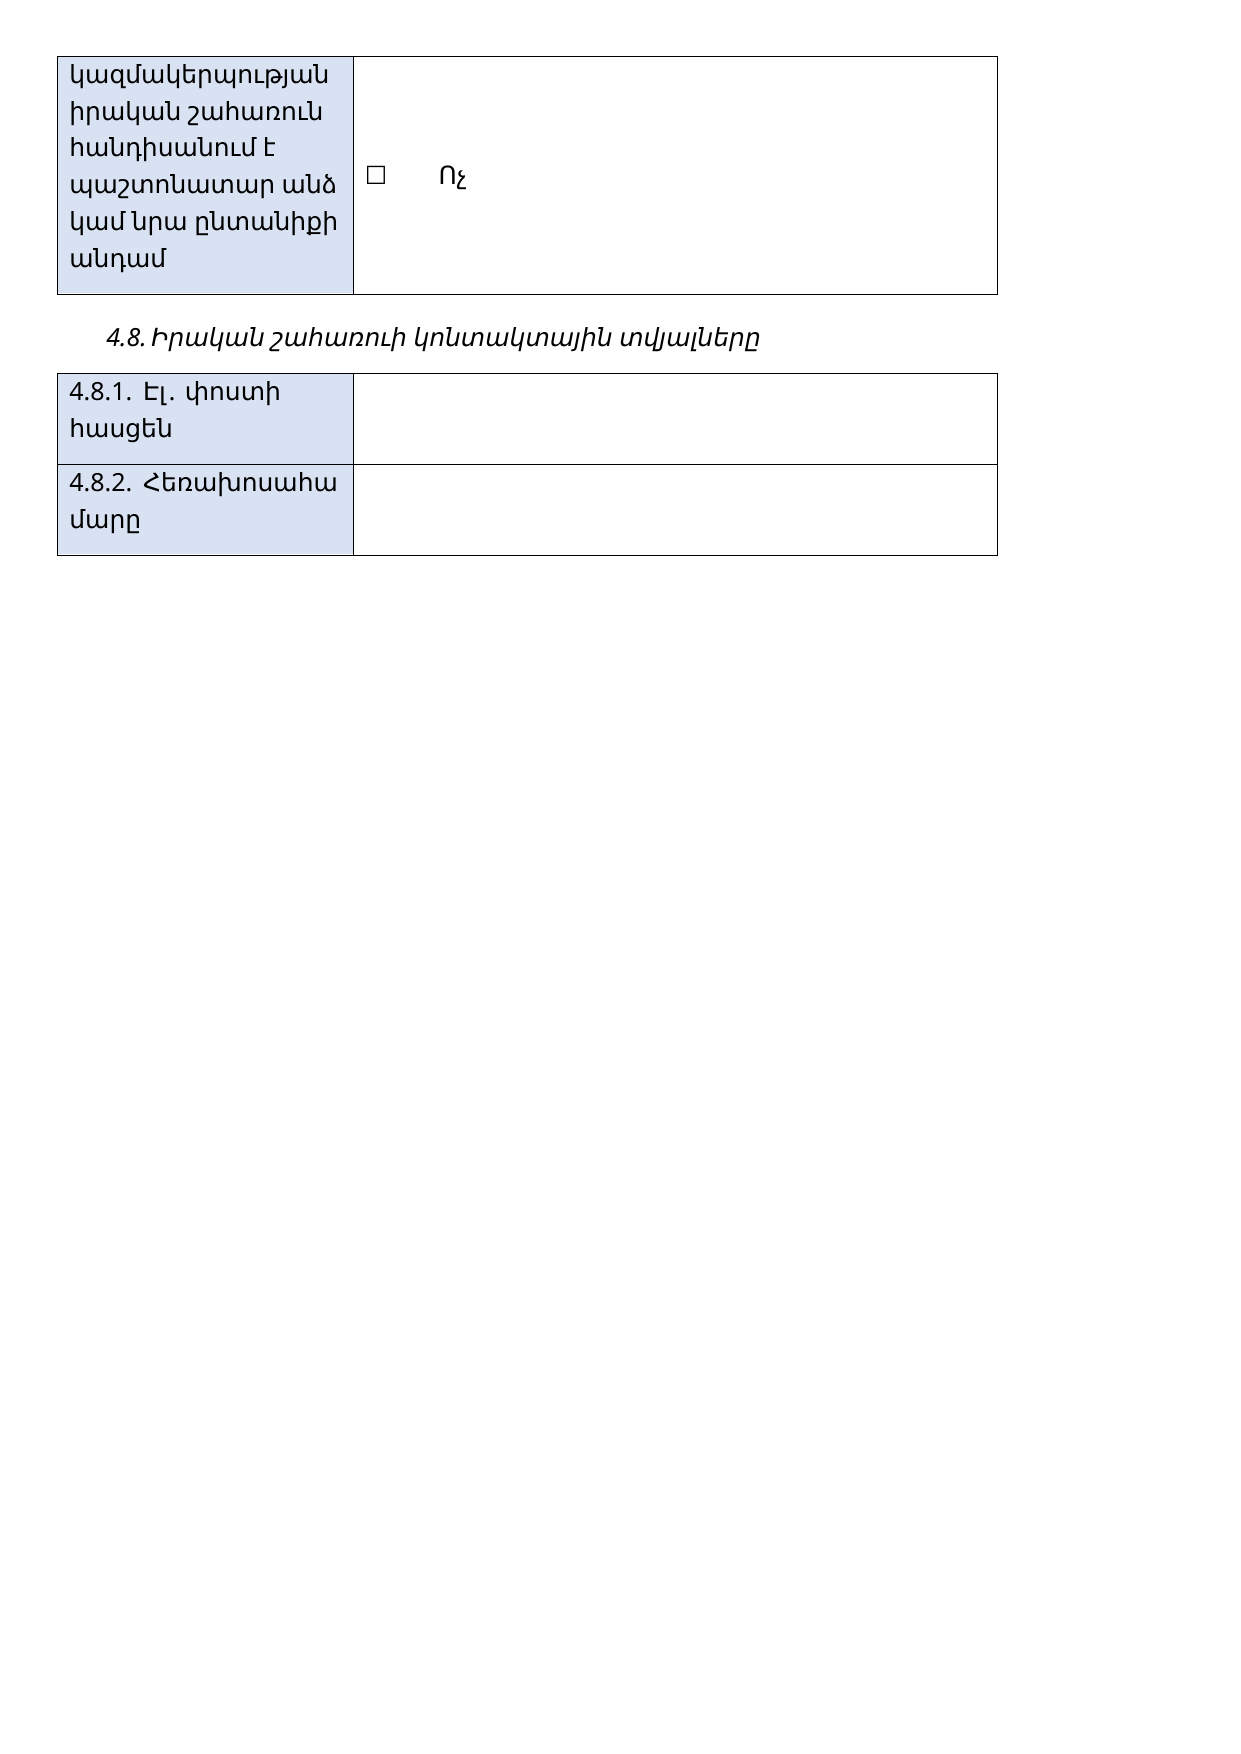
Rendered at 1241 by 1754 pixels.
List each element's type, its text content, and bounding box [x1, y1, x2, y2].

list Իրական շահառուի կոնտակտային տվյալները [106, 319, 1152, 353]
table_header Էլ․ փոստի հասցեն [58, 374, 353, 464]
table_cell [354, 465, 997, 554]
table_header [354, 374, 997, 464]
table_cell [58, 57, 353, 293]
table_cell Այո Ոչ [354, 57, 997, 293]
table_cell Հեռախոսահամարը [58, 465, 353, 554]
